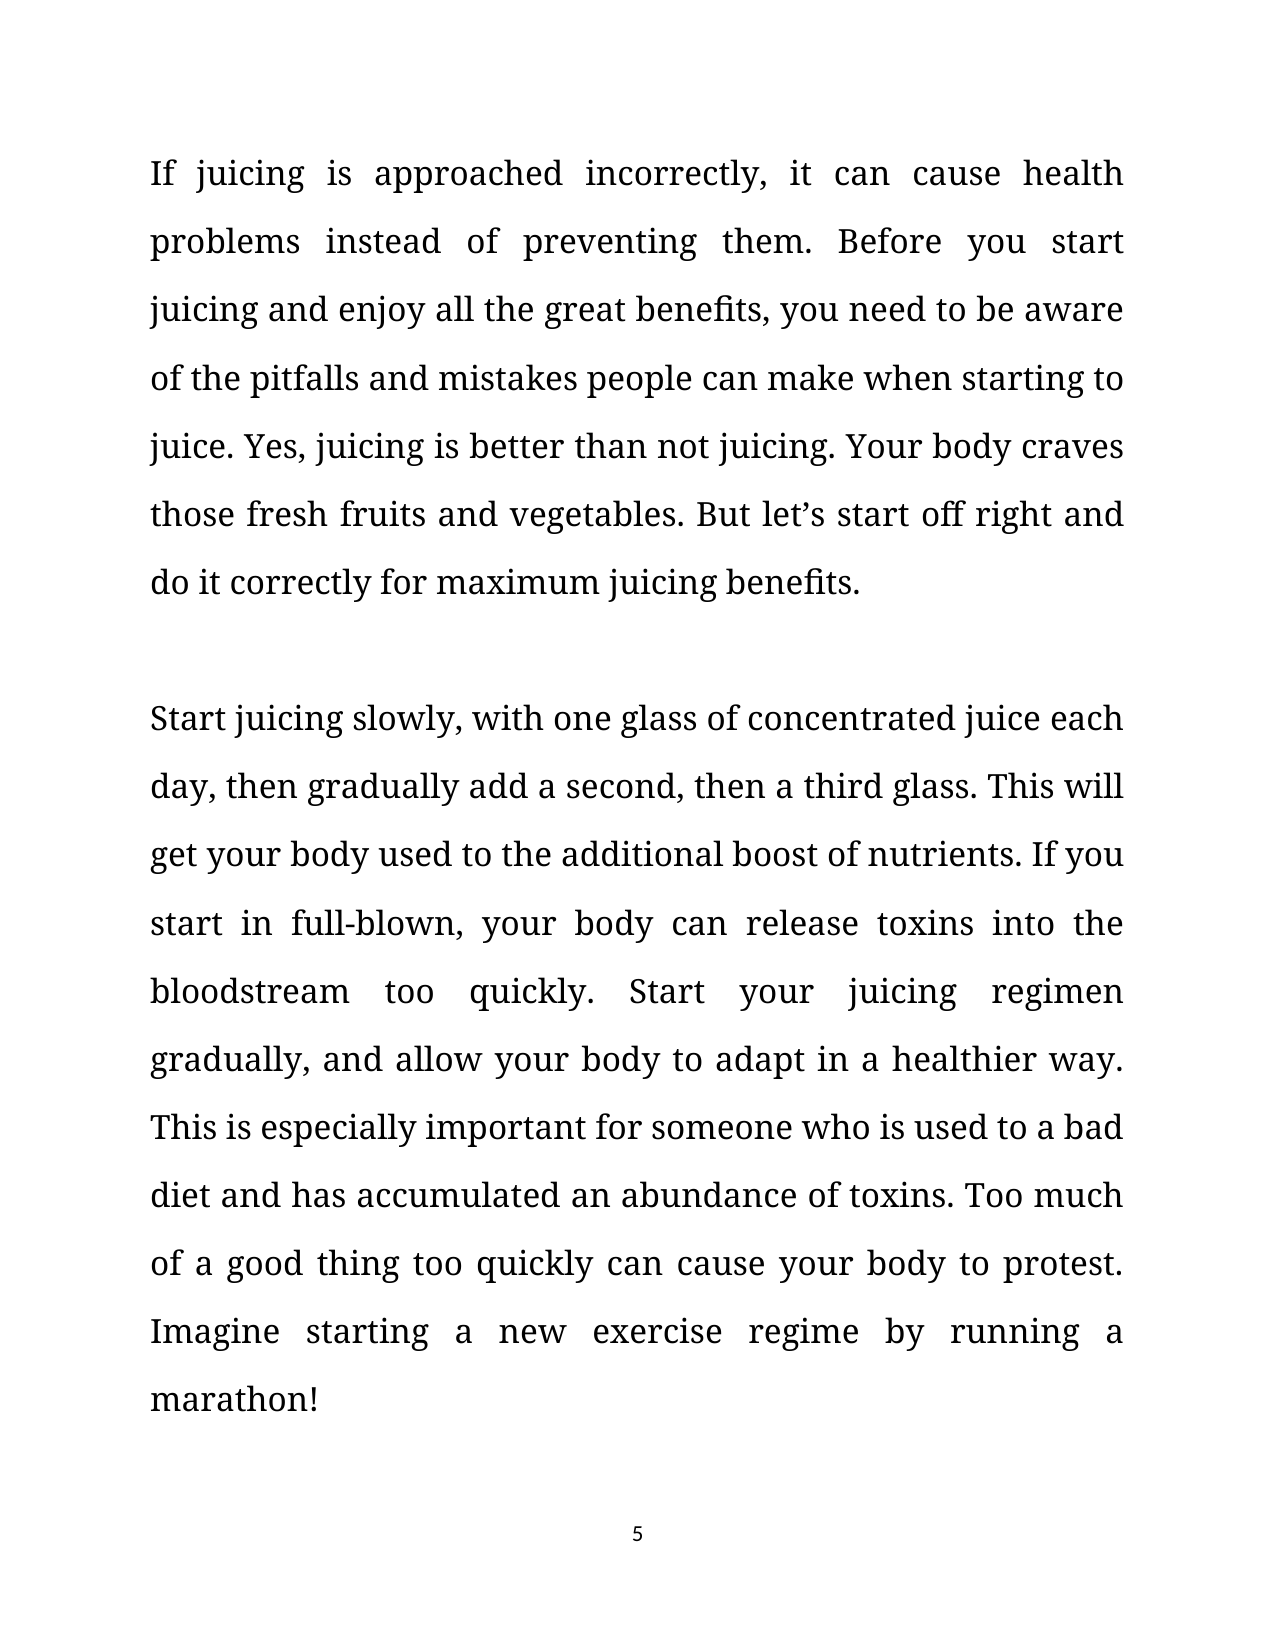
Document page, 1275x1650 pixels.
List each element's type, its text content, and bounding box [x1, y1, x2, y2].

text If juicing is approached incorrectly, it can cause health problems instead of preventing them. Before you start juicing and enjoy all the great benefits, you need to be aware of the pitfalls and mistakes people can make when starting to juice. Yes, juicing is better than not juicing. Your body craves those fresh fruits and vegetables. But let’s start off right and do it correctly for maximum juicing benefits. [150, 150, 1125, 604]
text Start juicing slowly, with one glass of concentrated juice each day, then gradually add a second, then a third glass. This will get your body used to the additional boost of nutrients. If you start in full-blown, your body can release toxins into the bloodstream too quickly. Start your juicing regimen gradually, and allow your body to adapt in a healthier way. This is especially important for someone who is used to a bad diet and has accumulated an abundance of toxins. Too much of a good thing too quickly can cause your body to protest. Imagine starting a new exercise regime by running a marathon! [150, 695, 1125, 1422]
